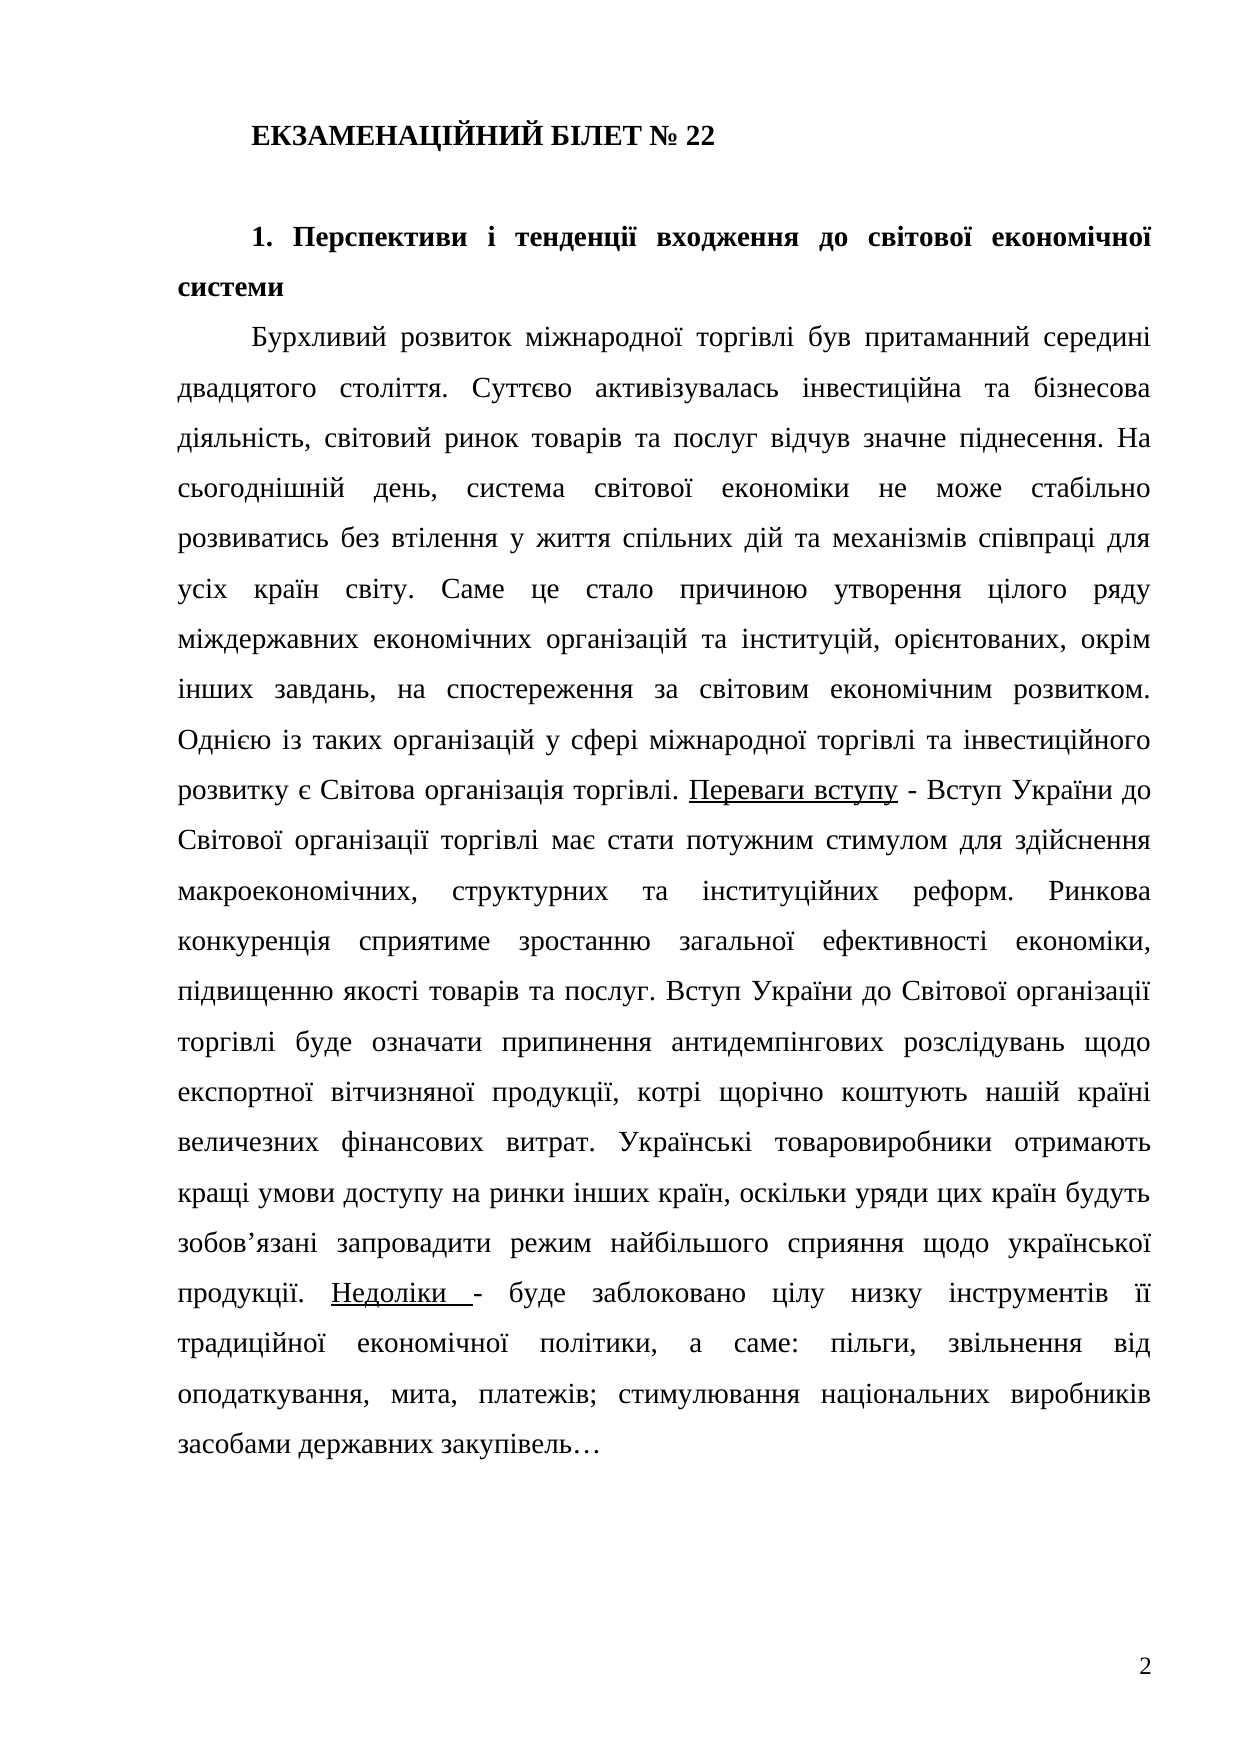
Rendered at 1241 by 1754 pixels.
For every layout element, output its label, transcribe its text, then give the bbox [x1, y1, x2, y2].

title ЕКЗАМЕНАЦІЙНИЙ БІЛЕТ № 22 [177, 118, 1152, 152]
text Бурхливий розвиток міжнародної торгівлі був притаманний середині двадцятого століття. Суттєво активізувалась інвестиційна та бізнесова діяльність, світовий ринок товарів та послуг відчув значне піднесення. На сьогоднішній день, система світової економіки не може стабільно розвиватись без втілення у життя спільних дій та механізмів співпраці для усіх країн світу. Саме це стало причиною утворення цілого ряду міждержавних економічних організацій та інституцій, орієнтованих, окрім інших завдань, на спостереження за світовим економічним розвитком. Однією із таких організацій у сфері міжнародної торгівлі та інвестиційного розвитку є Світова організація торгівлі. Переваги вступу - Вступ України до Світової організації торгівлі має стати потужним стимулом для здійснення макроекономічних, структурних та інституційних реформ. Ринкова конкуренція сприятиме зростанню загальної ефективності економіки, підвищенню якості товарів та послуг. Вступ України до Світової організації торгівлі буде означати припинення антидемпінгових розслідувань щодо експортної вітчизняної продукції, котрі щорічно коштують нашій країні величезних фінансових витрат. Українські товаровиробники отримають кращі умови доступу на ринки інших країн, оскільки уряди цих країн будуть зобов’язані запровадити режим найбільшого сприяння щодо української продукції. Недоліки - буде заблоковано цілу низку інструментів її традиційної економічної політики, а саме: пільги, звільнення від оподаткування, мита, платежів; стимулювання національних виробників засобами державних закупівель… [177, 319, 1152, 1460]
text 1. Перспективи і тенденції входження до світової економічної системи [177, 219, 1152, 303]
